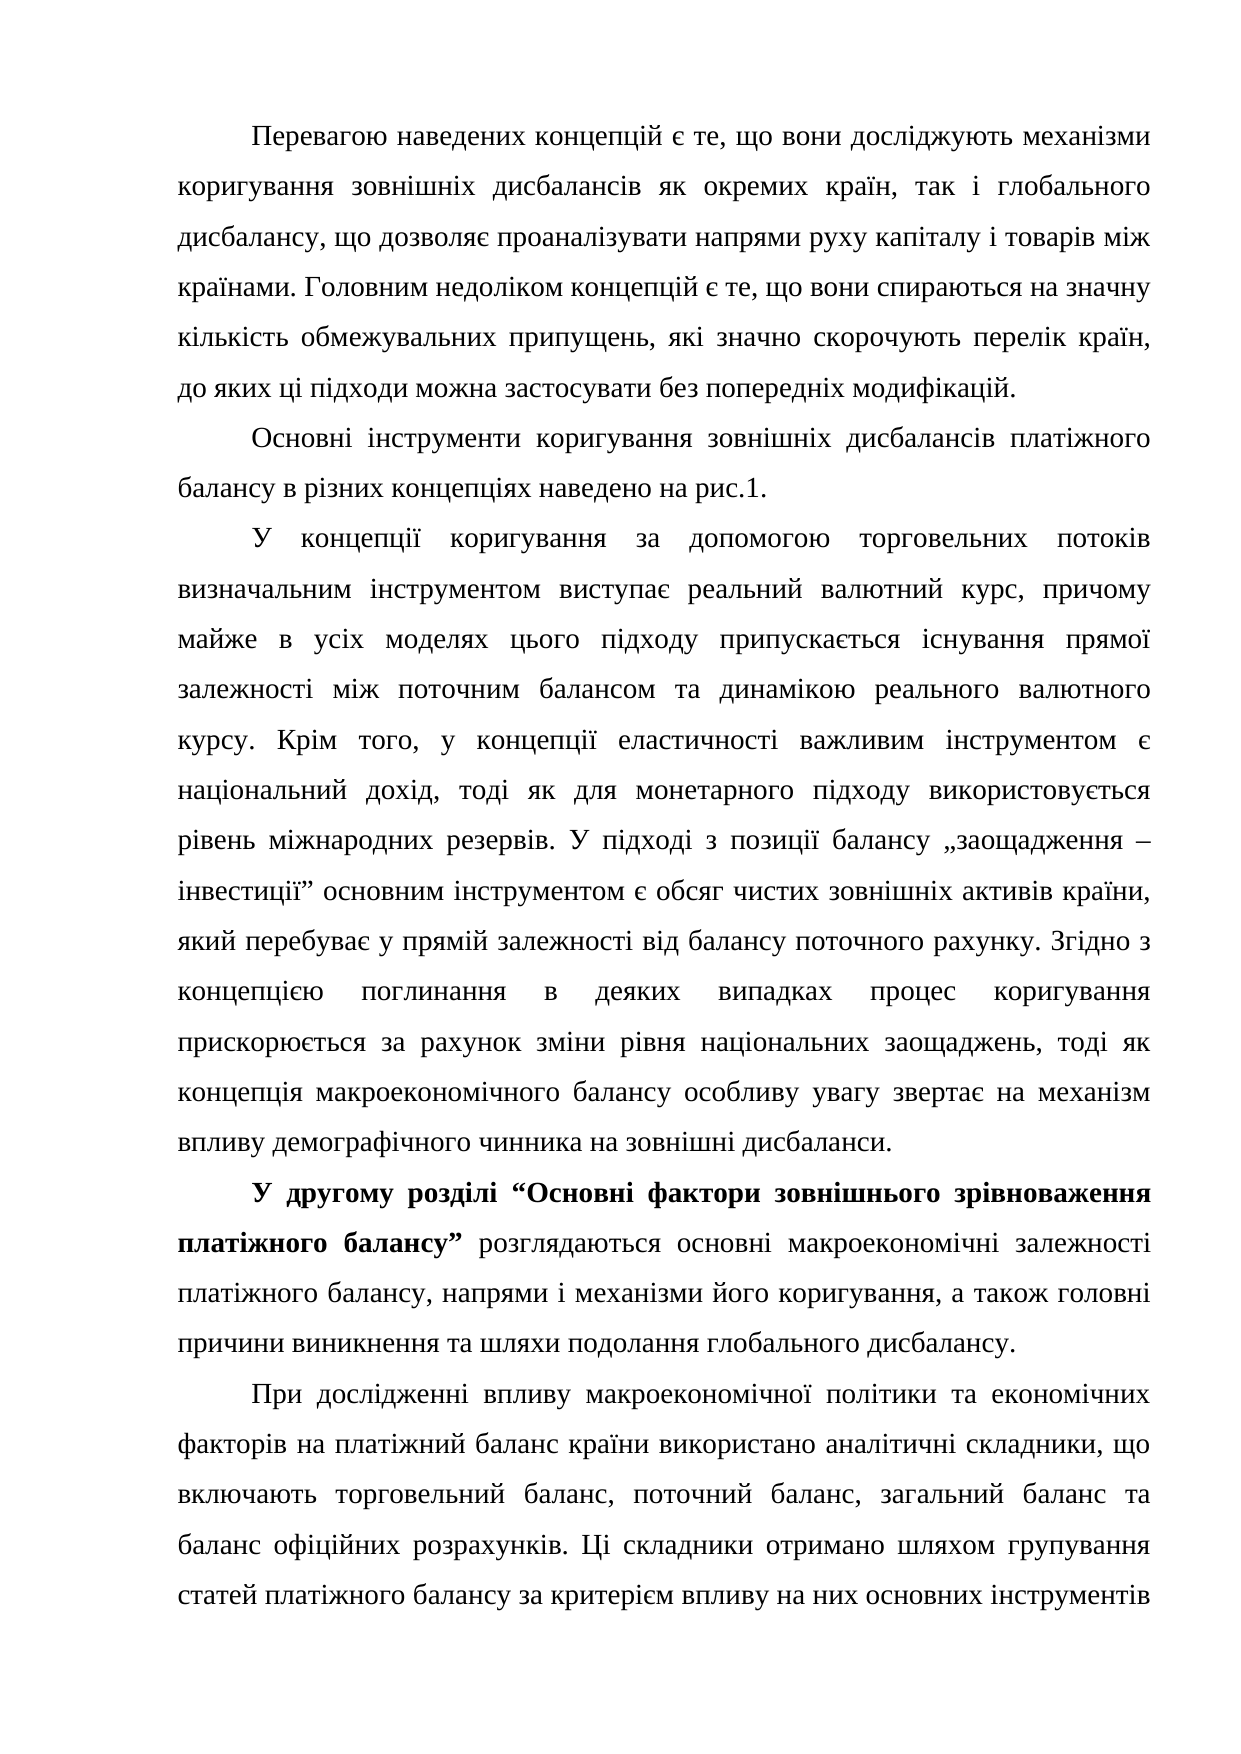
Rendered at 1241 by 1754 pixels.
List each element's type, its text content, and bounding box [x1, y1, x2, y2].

text У другому розділі “Основні фактори зовнішнього зрівноваження платіжного балансу” розглядаються основні макроекономічні залежності платіжного балансу, напрями і механізми його коригування, а також головні причини виникнення та шляхи подолання глобального дисбалансу. [177, 1175, 1152, 1359]
text У концепції коригування за допомогою торговельних потоків визначальним інструментом виступає реальний валютний курс, причому майже в усіх моделях цього підходу припускається існування прямої залежності між поточним балансом та динамікою реального валютного курсу. Крім того, у концепції еластичності важливим інструментом є національний дохід, тоді як для монетарного підходу використовується рівень міжнародних резервів. У підході з позиції балансу „заощадження – інвестиції” основним інструментом є обсяг чистих зовнішніх активів країни, який перебуває у прямій залежності від балансу поточного рахунку. Згідно з концепцією поглинання в деяких випадках процес коригування прискорюється за рахунок зміни рівня національних заощаджень, тоді як концепція макроекономічного балансу особливу увагу звертає на механізм впливу демографічного чинника на зовнішні дисбаланси. [177, 521, 1152, 1158]
text Основні інструменти коригування зовнішніх дисбалансів платіжного балансу в різних концепціях наведено на рис.1. [177, 420, 1152, 504]
text Перевагою наведених концепцій є те, що вони досліджують механізми коригування зовнішніх дисбалансів як окремих країн, так і глобального дисбалансу, що дозволяє проаналізувати напрями руху капіталу і товарів між країнами. Головним недоліком концепцій є те, що вони спираються на значну кількість обмежувальних припущень, які значно скорочують перелік країн, до яких ці підходи можна застосувати без попередніх модифікацій. [177, 118, 1152, 403]
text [177, 1376, 1152, 1611]
